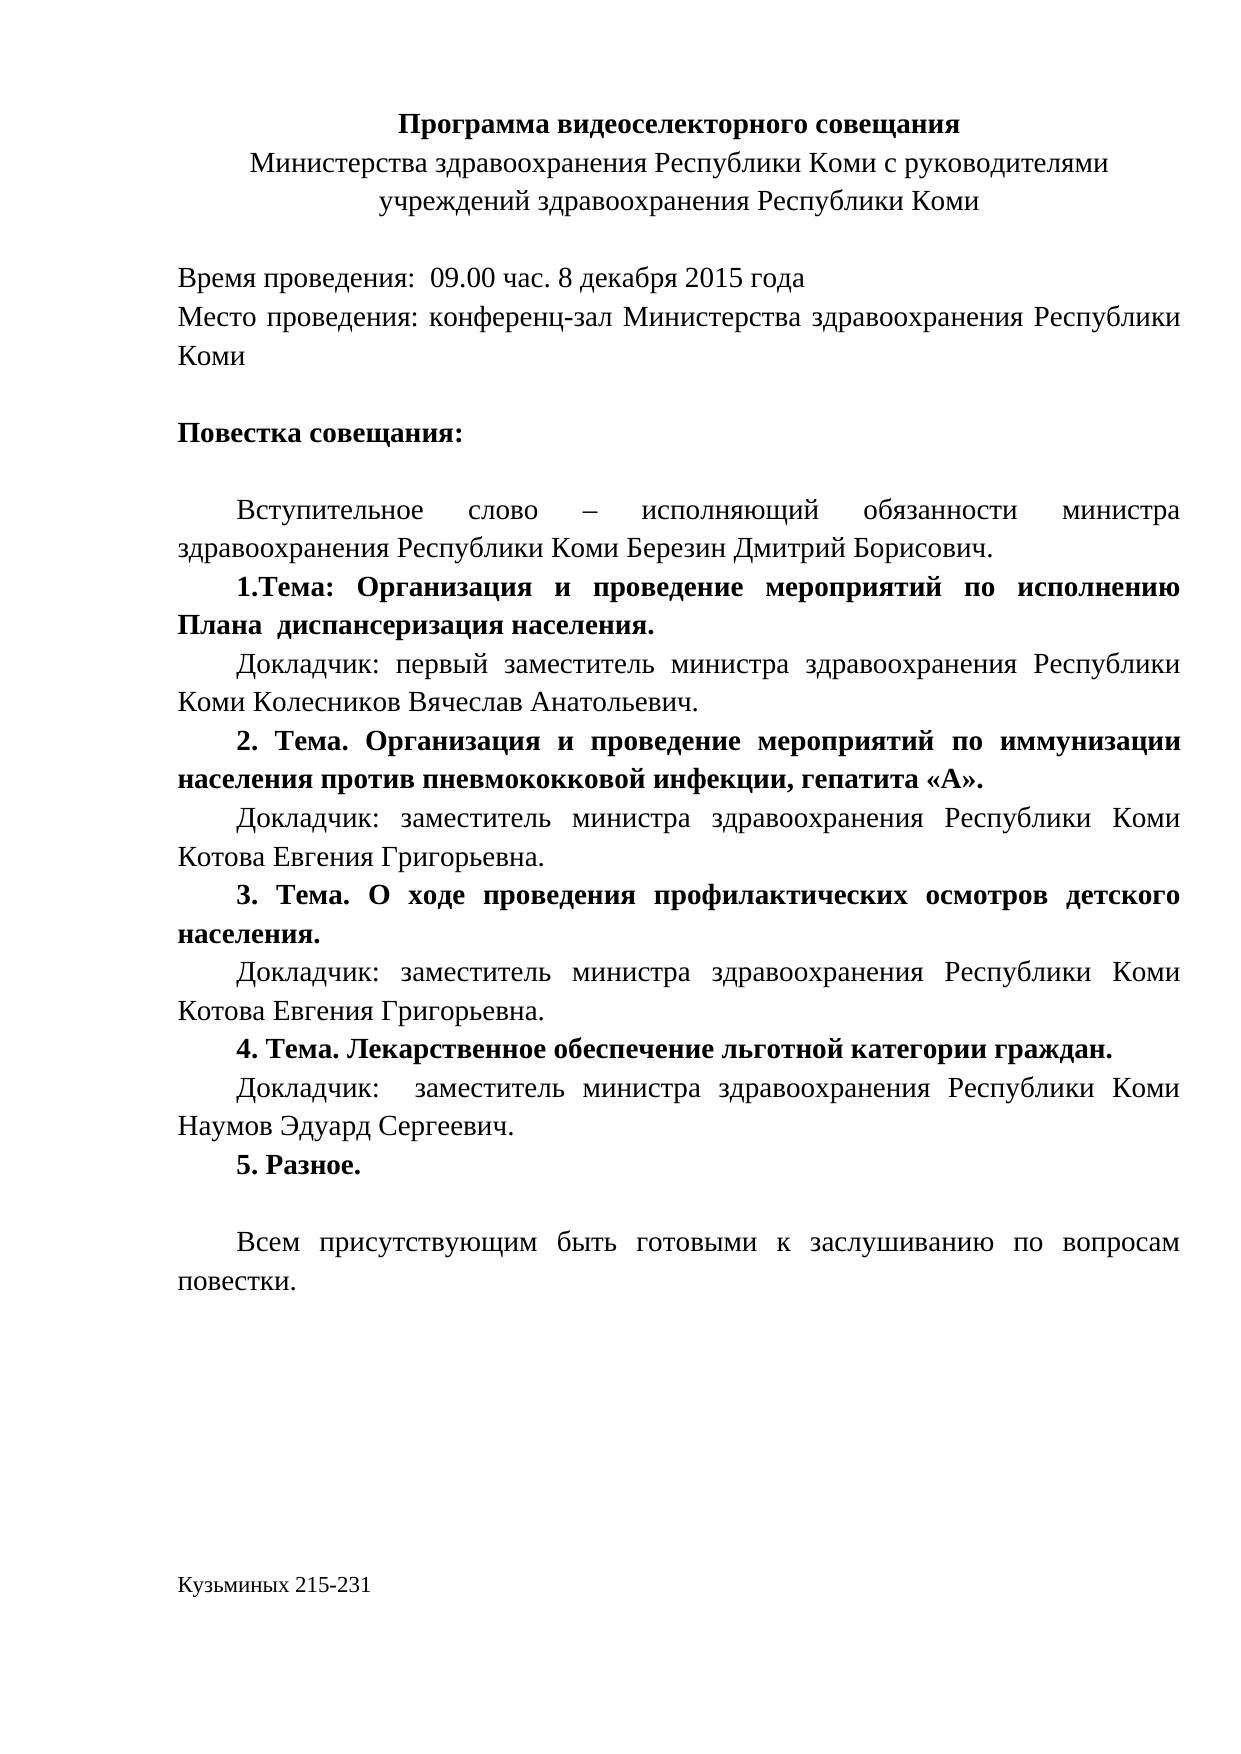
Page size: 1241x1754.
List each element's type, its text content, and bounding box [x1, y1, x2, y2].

text Повестка совещания: [177, 415, 1181, 448]
text Место проведения: конференц-зал Министерства здравоохранения Республики Коми [177, 299, 1181, 371]
list Кузьминых 215-231 [177, 1571, 1181, 1597]
list 1.Тема: Организация и проведение мероприятий по исполнению Плана диспансеризация населения. [177, 569, 1181, 641]
list 3. Тема. О ходе проведения профилактических осмотров детского населения. [177, 877, 1181, 949]
list 5. Разное. [177, 1147, 1181, 1181]
text Министерства здравоохранения Республики Коми с руководителями учреждений здравоохранения Республики Коми [177, 145, 1181, 217]
list Докладчик: заместитель министра здравоохранения Республики Коми Котова Евгения Григорьевна. [177, 954, 1181, 1026]
text Время проведения: 09.00 час. 8 декабря 2015 года [177, 261, 1181, 294]
list Докладчик: заместитель министра здравоохранения Республики Коми Котова Евгения Григорьевна. [177, 800, 1181, 872]
list 4. Тема. Лекарственное обеспечение льготной категории граждан. [177, 1031, 1181, 1065]
list Докладчик: первый заместитель министра здравоохранения Республики Коми Колесников Вячеслав Анатольевич. [177, 646, 1181, 718]
text Программа видеоселекторного совещания [177, 106, 1181, 140]
list Докладчик: заместитель министра здравоохранения Республики Коми Наумов Эдуард Сергеевич. [177, 1070, 1181, 1142]
list Всем присутствующим быть готовыми к заслушиванию по вопросам повестки. [177, 1224, 1181, 1296]
list 2. Тема. Организация и проведение мероприятий по иммунизации населения против пневмококковой инфекции, гепатита «А». [177, 723, 1181, 795]
list Вступительное слово – исполняющий обязанности министра здравоохранения Республики Коми Березин Дмитрий Борисович. [177, 492, 1181, 564]
